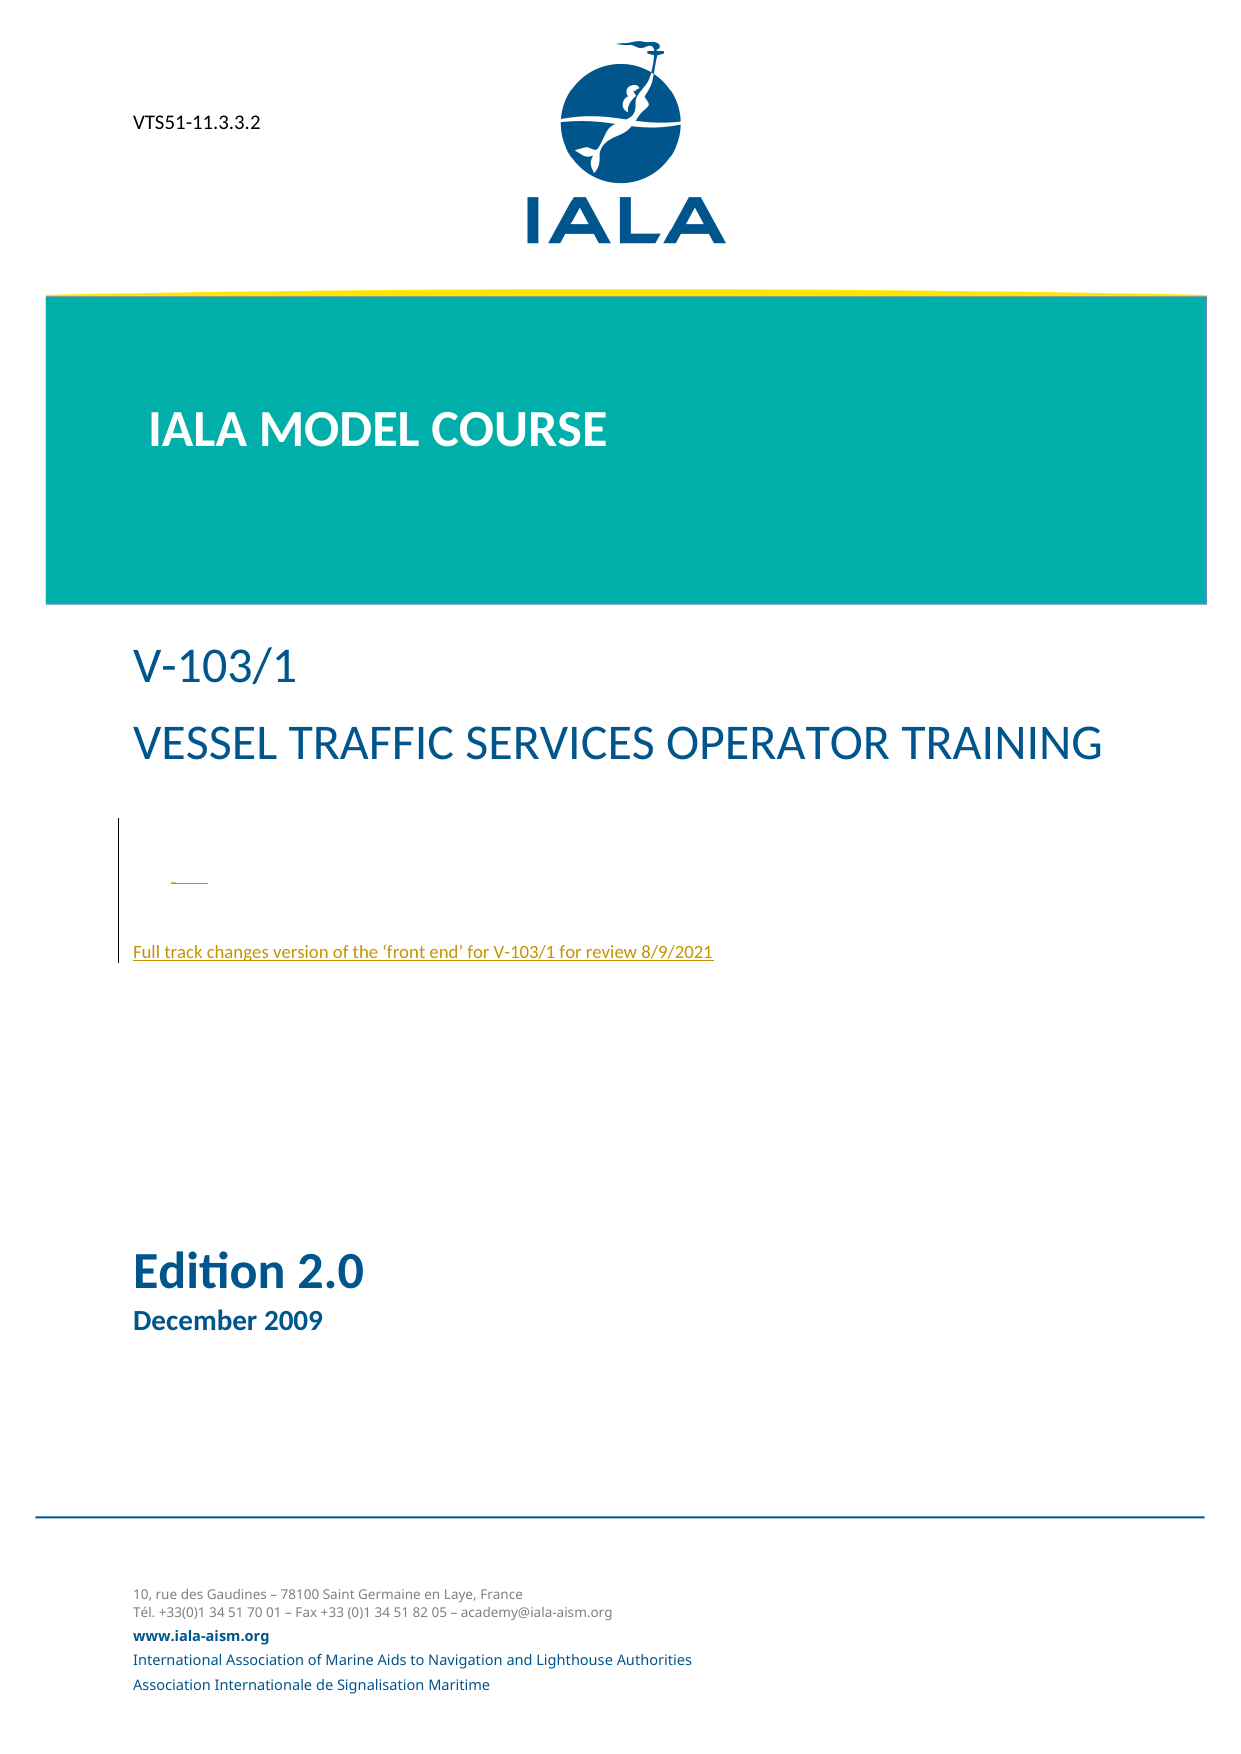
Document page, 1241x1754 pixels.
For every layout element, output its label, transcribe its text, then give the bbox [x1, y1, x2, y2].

picture [10, 29, 1241, 616]
text Edition 2.0 [133, 1238, 1107, 1302]
text Vessel Traffic Services Operator Training [133, 718, 1107, 770]
text V-103/1 [133, 634, 1107, 695]
text December 2009 [133, 1302, 1107, 1337]
